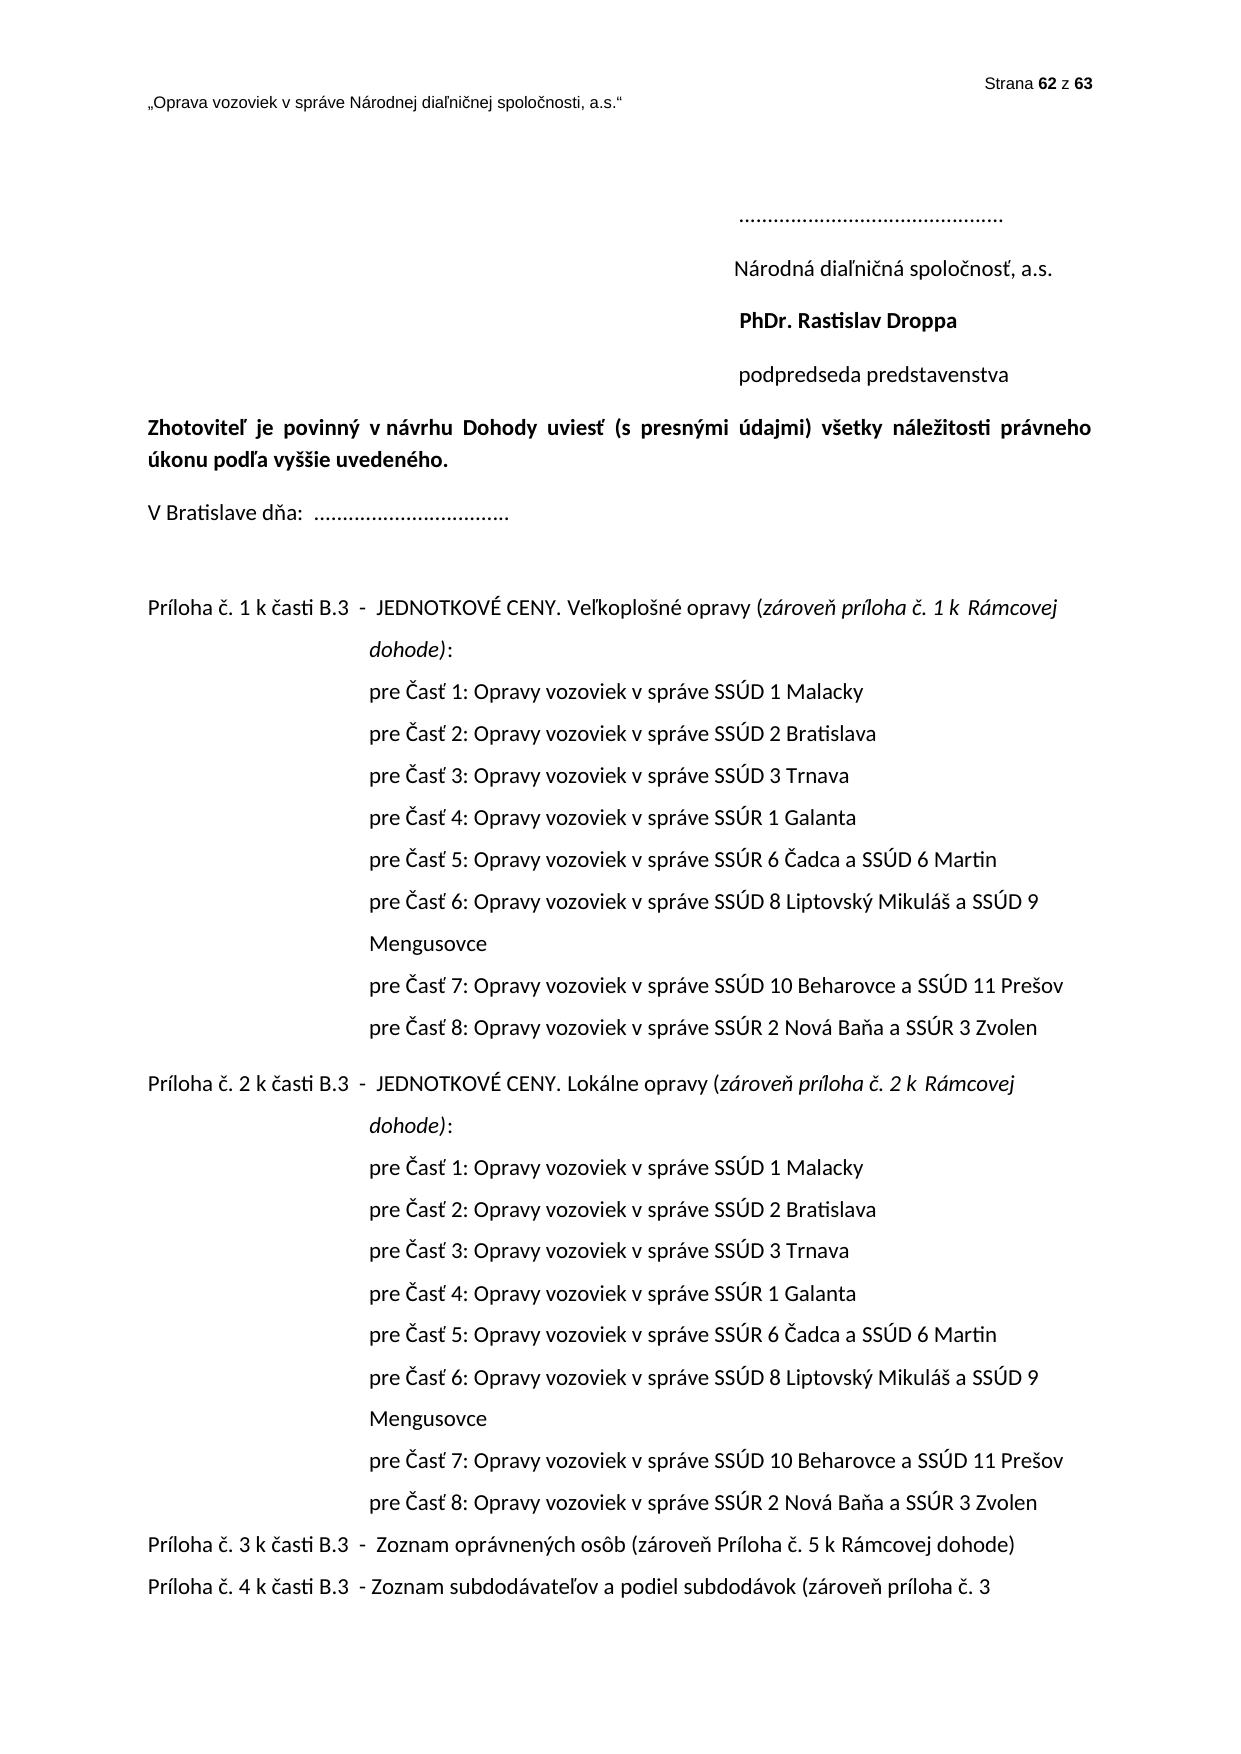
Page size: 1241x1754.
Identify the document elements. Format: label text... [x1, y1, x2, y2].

text pre Časť 7: Opravy vozoviek v správe SSÚD 10 Beharovce a SSÚD 11 Prešov [148, 1447, 1093, 1474]
text Príloha č. 3 k časti B.3 - Zoznam oprávnených osôb (zároveň Príloha č. 5 k Rámcovej dohode) [148, 1531, 1093, 1558]
text Zhotoviteľ je povinný v návrhu Dohody uviesť (s presnými údajmi) všetky náležitosti právneho úkonu podľa vyššie uvedeného. [148, 413, 1093, 473]
text pre Časť 6: Opravy vozoviek v správe SSÚD 8 Liptovský Mikuláš a SSÚD 9 [295, 887, 1093, 915]
text pre Časť 4: Opravy vozoviek v správe SSÚR 1 Galanta [354, 1279, 1093, 1307]
text pre Časť 3: Opravy vozoviek v správe SSÚD 3 Trnava [148, 761, 1093, 789]
text pre Časť 8: Opravy vozoviek v správe SSÚR 2 Nová Baňa a SSÚR 3 Zvolen [148, 1013, 1093, 1041]
text pre Časť 2: Opravy vozoviek v správe SSÚD 2 Bratislava [148, 1195, 1093, 1223]
text pre Časť 6: Opravy vozoviek v správe SSÚD 8 Liptovský Mikuláš a SSÚD 9 [295, 1363, 1093, 1391]
text pre Časť 1: Opravy vozoviek v správe SSÚD 1 Malacky [148, 1153, 1093, 1181]
text pre Časť 8: Opravy vozoviek v správe SSÚR 2 Nová Baňa a SSÚR 3 Zvolen [148, 1488, 1093, 1517]
text Príloha č. 4 k časti B.3 - Zoznam subdodávateľov a podiel subdodávok (zároveň príloha č. 3 [148, 1572, 1093, 1601]
text dohode): [148, 1111, 1093, 1139]
text .............................................. [148, 201, 1093, 229]
text PhDr. Rastislav Droppa [738, 307, 1093, 335]
text pre Časť 5: Opravy vozoviek v správe SSÚR 6 Čadca a SSÚD 6 Martin [354, 845, 1093, 873]
text pre Časť 7: Opravy vozoviek v správe SSÚD 10 Beharovce a SSÚD 11 Prešov [148, 971, 1093, 999]
text dohode): [148, 635, 1093, 663]
text Mengusovce [148, 929, 1093, 957]
text Príloha č. 2 k časti B.3 - JEDNOTKOVÉ CENY. Lokálne opravy (zároveň príloha č. 2 k Rámcovej [148, 1069, 1093, 1097]
text pre Časť 5: Opravy vozoviek v správe SSÚR 6 Čadca a SSÚD 6 Martin [354, 1321, 1093, 1349]
text Národná diaľničná spoločnosť, a.s. [723, 254, 1093, 282]
text Príloha č. 1 k časti B.3 - JEDNOTKOVÉ CENY. Veľkoplošné opravy (zároveň príloha č. 1 k Rámcovej [148, 593, 1093, 621]
text podpredseda predstavenstva [738, 360, 1093, 388]
text pre Časť 3: Opravy vozoviek v správe SSÚD 3 Trnava [148, 1237, 1093, 1265]
text pre Časť 1: Opravy vozoviek v správe SSÚD 1 Malacky [148, 677, 1093, 705]
text pre Časť 4: Opravy vozoviek v správe SSÚR 1 Galanta [354, 803, 1093, 831]
text pre Časť 2: Opravy vozoviek v správe SSÚD 2 Bratislava [148, 719, 1093, 747]
text V Bratislave dňa: .................................. [148, 498, 1093, 526]
text Mengusovce [148, 1404, 1093, 1433]
